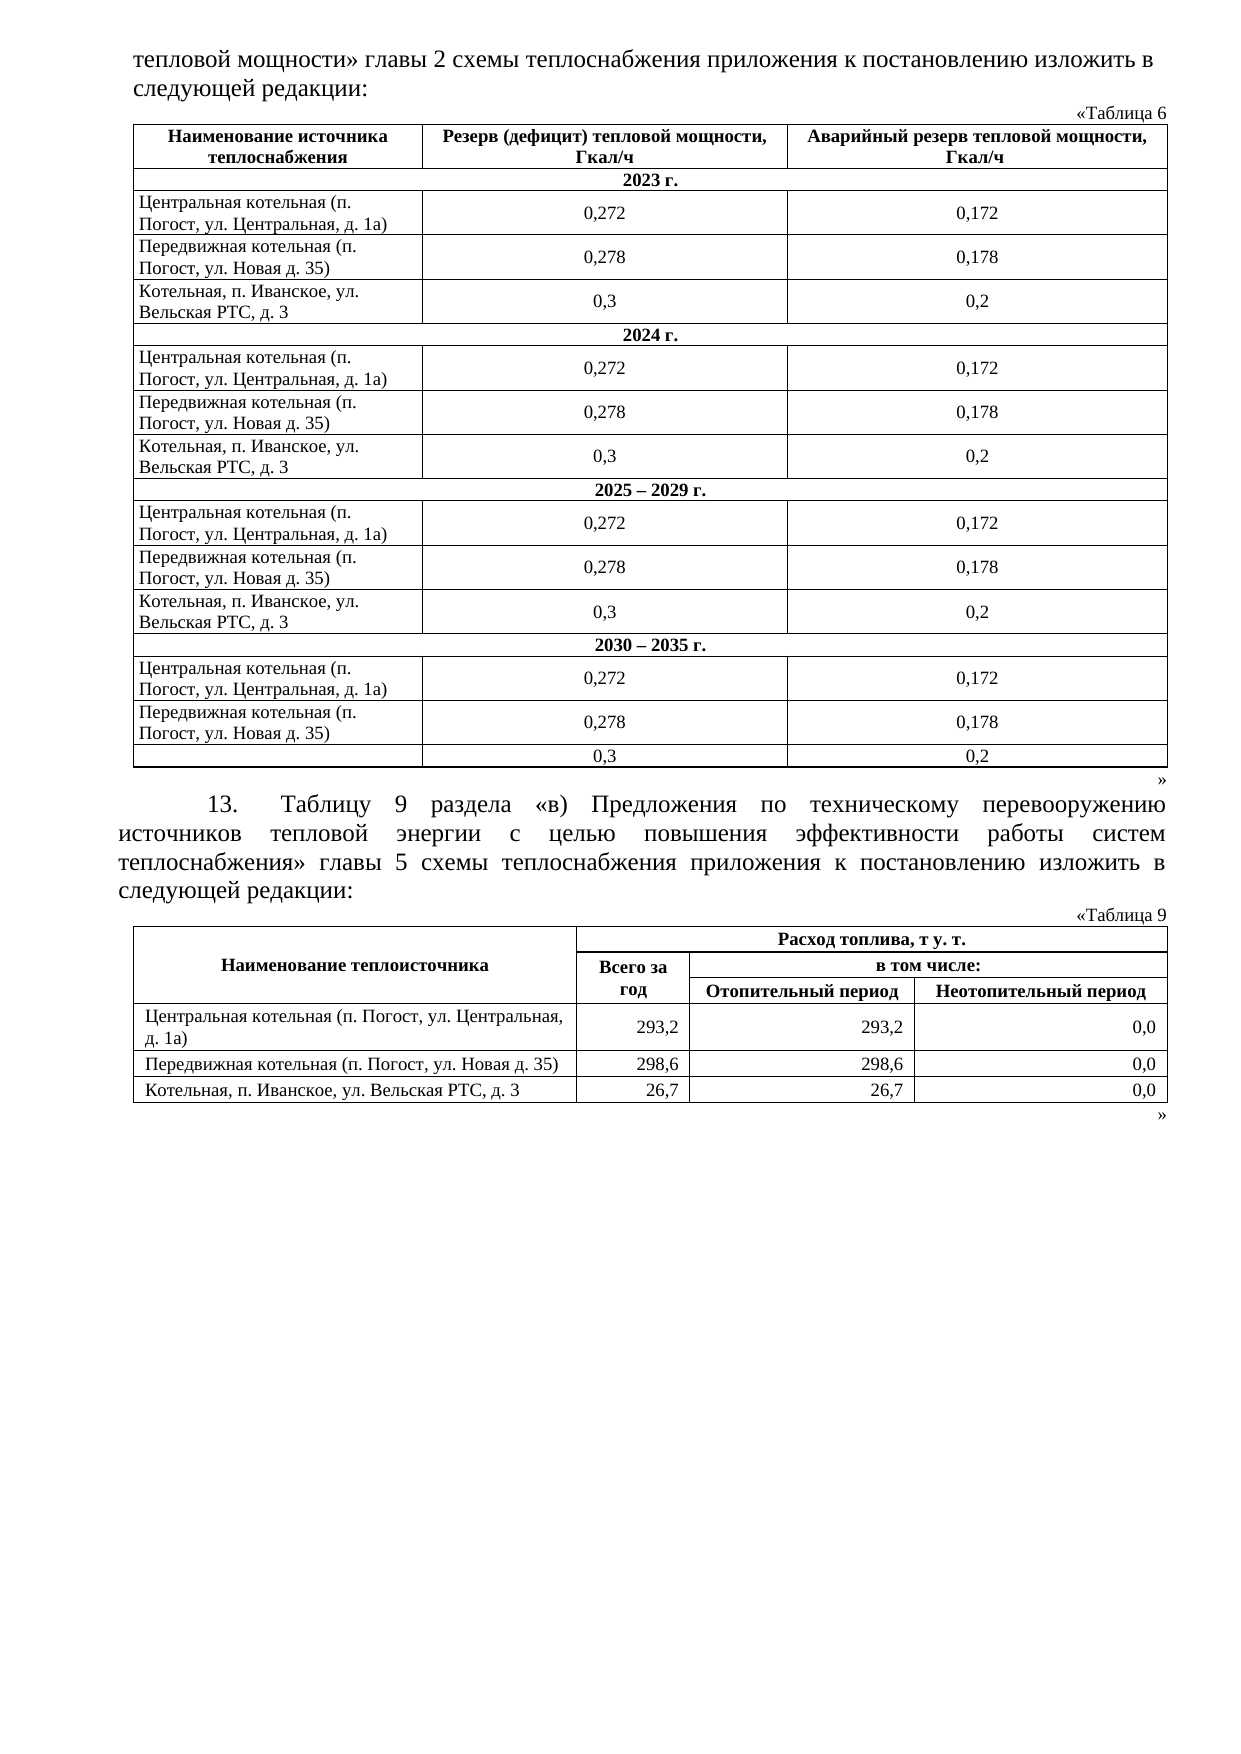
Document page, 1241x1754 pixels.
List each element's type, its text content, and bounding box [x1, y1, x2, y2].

table_cell Центральная котельная (п. Погост, ул. Центральная, д. 1а) [134, 191, 422, 234]
table_cell Котельная, п. Иванское, ул. Вельская РТС, д. 3 [134, 435, 422, 478]
table_cell 0,272 [423, 191, 787, 234]
table_header Аварийный резерв тепловой мощности, Гкал/ч [788, 125, 1167, 168]
table_cell 0,178 [788, 701, 1167, 744]
table_cell 0,0 [915, 1077, 1167, 1102]
text «Таблица 6 [133, 102, 1167, 123]
table_cell 2030 – 2035 г. [134, 634, 1167, 656]
table_cell 26,7 [690, 1077, 914, 1102]
table_cell 0,178 [788, 391, 1167, 434]
table_header Наименование теплоисточника [134, 927, 576, 1003]
table_cell 0,178 [788, 235, 1167, 278]
table_cell Передвижная котельная (п. Погост, ул. Новая д. 35) [134, 701, 422, 744]
table_cell 0,2 [788, 280, 1167, 323]
table_cell 0,278 [423, 701, 787, 744]
table_cell [134, 745, 422, 766]
table_cell Передвижная котельная (п. Погост, ул. Новая д. 35) [134, 391, 422, 434]
table_cell 0,178 [788, 546, 1167, 589]
table_cell 0,3 [423, 435, 787, 478]
table_cell 0,278 [423, 546, 787, 589]
table_cell 0,272 [423, 657, 787, 700]
table_cell 0,278 [423, 235, 787, 278]
table_cell Передвижная котельная (п. Погост, ул. Новая д. 35) [134, 1051, 576, 1076]
table_cell 0,172 [788, 657, 1167, 700]
table_cell 0,3 [423, 280, 787, 323]
table_cell 298,6 [577, 1051, 689, 1076]
table_cell Центральная котельная (п. Погост, ул. Центральная, д. 1а) [134, 657, 422, 700]
table_cell 0,2 [788, 745, 1167, 766]
table_cell Отопительный период [690, 978, 914, 1003]
table_cell Неотопительный период [915, 978, 1167, 1003]
text » [133, 1103, 1167, 1124]
table_cell 0,172 [788, 346, 1167, 389]
table_cell 0,0 [915, 1004, 1167, 1050]
table_cell Передвижная котельная (п. Погост, ул. Новая д. 35) [134, 235, 422, 278]
table_cell Центральная котельная (п. Погост, ул. Центральная, д. 1а) [134, 501, 422, 544]
table_cell Всего за год [577, 953, 689, 1003]
table_cell Котельная, п. Иванское, ул. Вельская РТС, д. 3 [134, 1077, 576, 1102]
text » [133, 768, 1167, 789]
table_cell 2024 г. [134, 324, 1167, 345]
table_cell 0,278 [423, 391, 787, 434]
table_cell 2025 – 2029 г. [134, 479, 1167, 500]
table_cell Котельная, п. Иванское, ул. Вельская РТС, д. 3 [134, 590, 422, 633]
table_cell 0,2 [788, 435, 1167, 478]
text «Таблица 9 [118, 904, 1167, 926]
table_cell 26,7 [577, 1077, 689, 1102]
table_cell 0,3 [423, 590, 787, 633]
list Таблицу 9 раздела «в) Предложения по техническому перевооружению источников тепловой энергии с целью повышения эффективности работы систем теплоснабжения» главы 5 схемы теплоснабжения приложения к постановлению изложить в следующей редакции: [118, 789, 1167, 904]
table_cell 0,3 [423, 745, 787, 766]
table_header Резерв (дефицит) тепловой мощности, Гкал/ч [423, 125, 787, 168]
table_cell 0,0 [915, 1051, 1167, 1076]
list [133, 44, 1167, 102]
table_cell 0,172 [788, 501, 1167, 544]
table_cell 2023 г. [134, 169, 1167, 190]
table_cell Котельная, п. Иванское, ул. Вельская РТС, д. 3 [134, 280, 422, 323]
table_cell 0,172 [788, 191, 1167, 234]
table_cell 0,272 [423, 346, 787, 389]
table_cell Передвижная котельная (п. Погост, ул. Новая д. 35) [134, 546, 422, 589]
table_cell 298,6 [690, 1051, 914, 1076]
table_cell в том числе: [690, 953, 1167, 977]
table_cell Центральная котельная (п. Погост, ул. Центральная, д. 1а) [134, 346, 422, 389]
table_cell 0,272 [423, 501, 787, 544]
table_cell 0,2 [788, 590, 1167, 633]
table_cell 293,2 [577, 1004, 689, 1050]
table_header Расход топлива, т у. т. [577, 927, 1167, 951]
table_header Наименование источника теплоснабжения [134, 125, 422, 168]
table_cell Центральная котельная (п. Погост, ул. Центральная, д. 1а) [134, 1004, 576, 1050]
table_cell 293,2 [690, 1004, 914, 1050]
